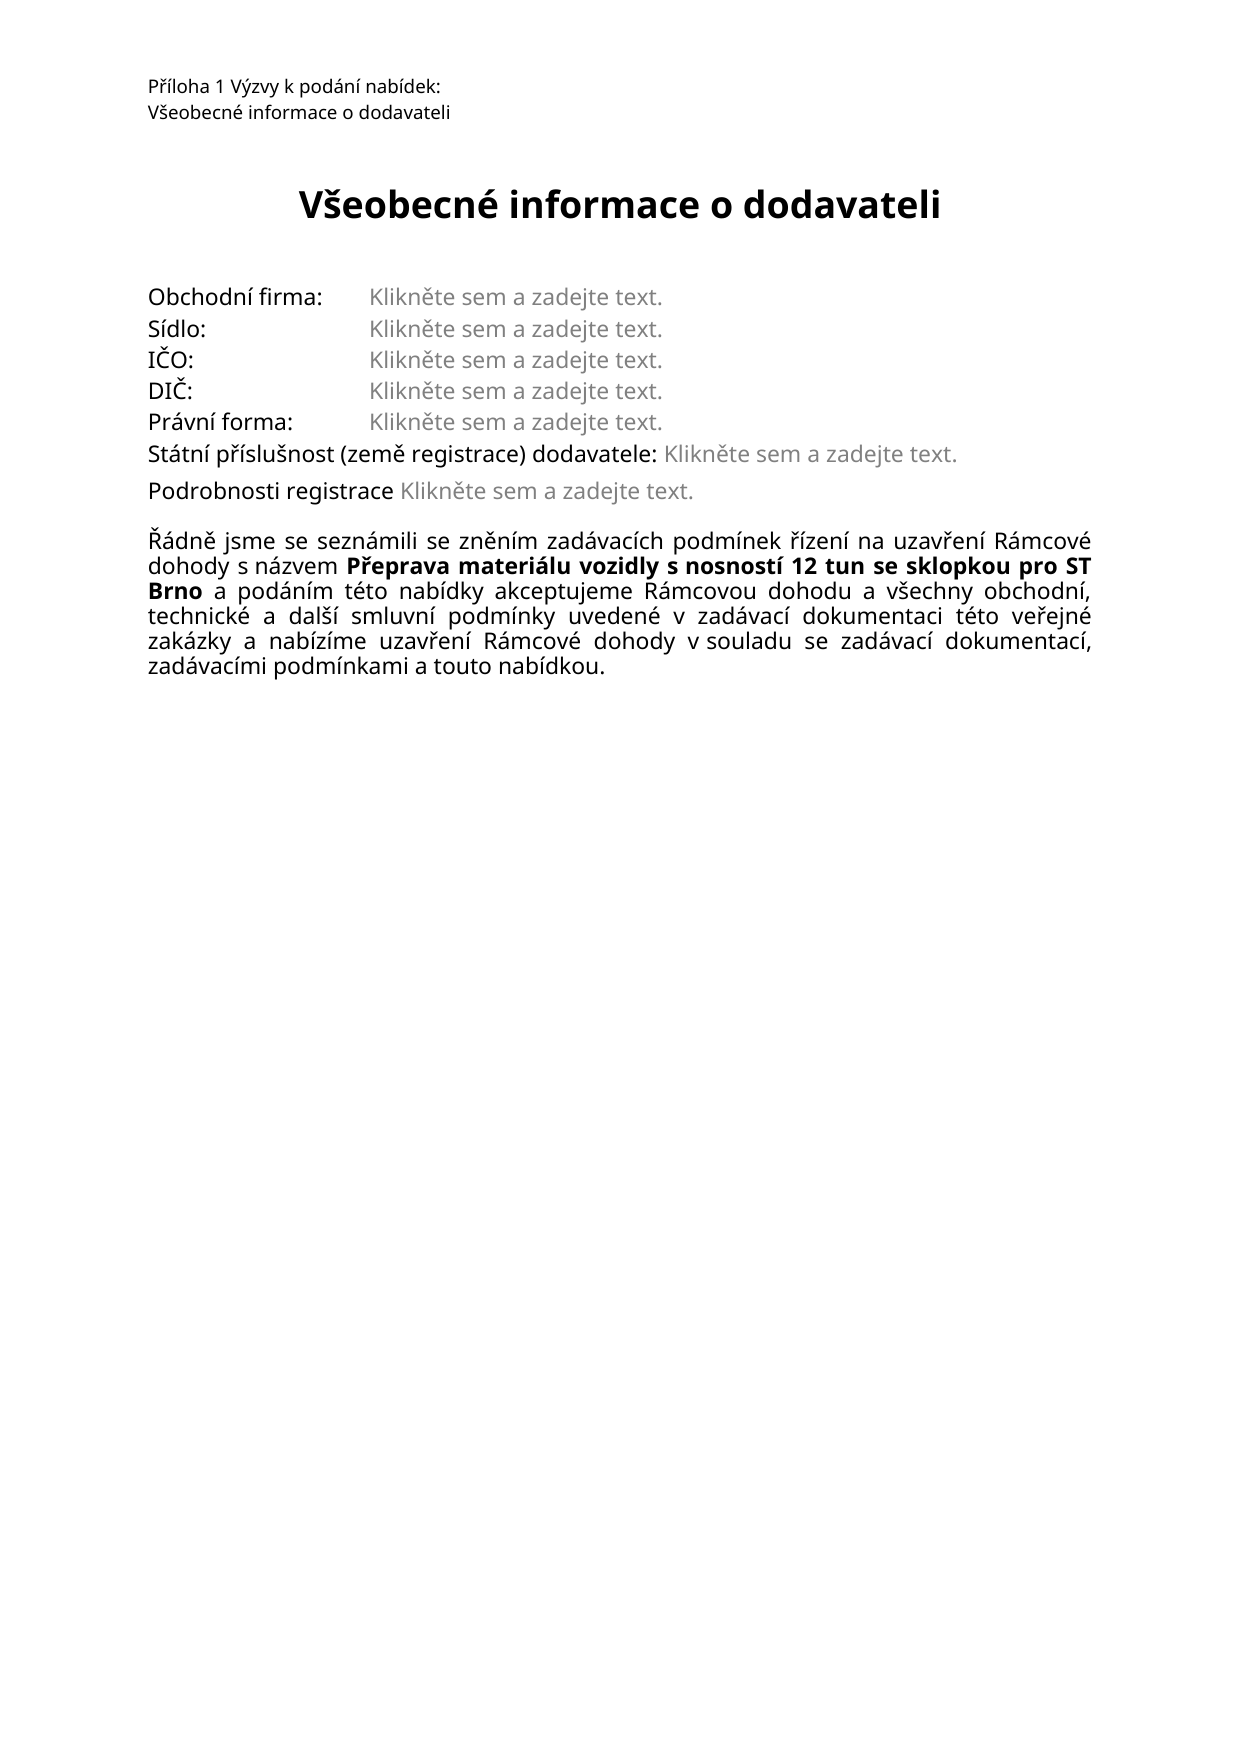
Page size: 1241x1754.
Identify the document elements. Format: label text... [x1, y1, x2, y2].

text DIČ: [148, 379, 1093, 404]
text Řádně jsme se seznámili se zněním zadávacích podmínek řízení na uzavření Rámcové dohody s názvem Přeprava materiálu vozidly s nosností 12 tun se sklopkou pro ST Brno a podáním této nabídky akceptujeme Rámcovou dohodu a všechny obchodní, technické a další smluvní podmínky uvedené v zadávací dokumentaci této veřejné zakázky a nabízíme uzavření Rámcové dohody v souladu se zadávací dokumentací, zadávacími podmínkami a touto nabídkou. [148, 529, 1093, 679]
text Právní forma: [148, 411, 1093, 436]
text Obchodní firma: [148, 286, 1093, 311]
text IČO: [148, 348, 1093, 373]
text Podrobnosti registrace [148, 479, 1093, 504]
text Státní příslušnost (země registrace) dodavatele: [148, 442, 1093, 467]
title Všeobecné informace o dodavateli [148, 178, 1093, 229]
text Sídlo: [148, 317, 1093, 342]
